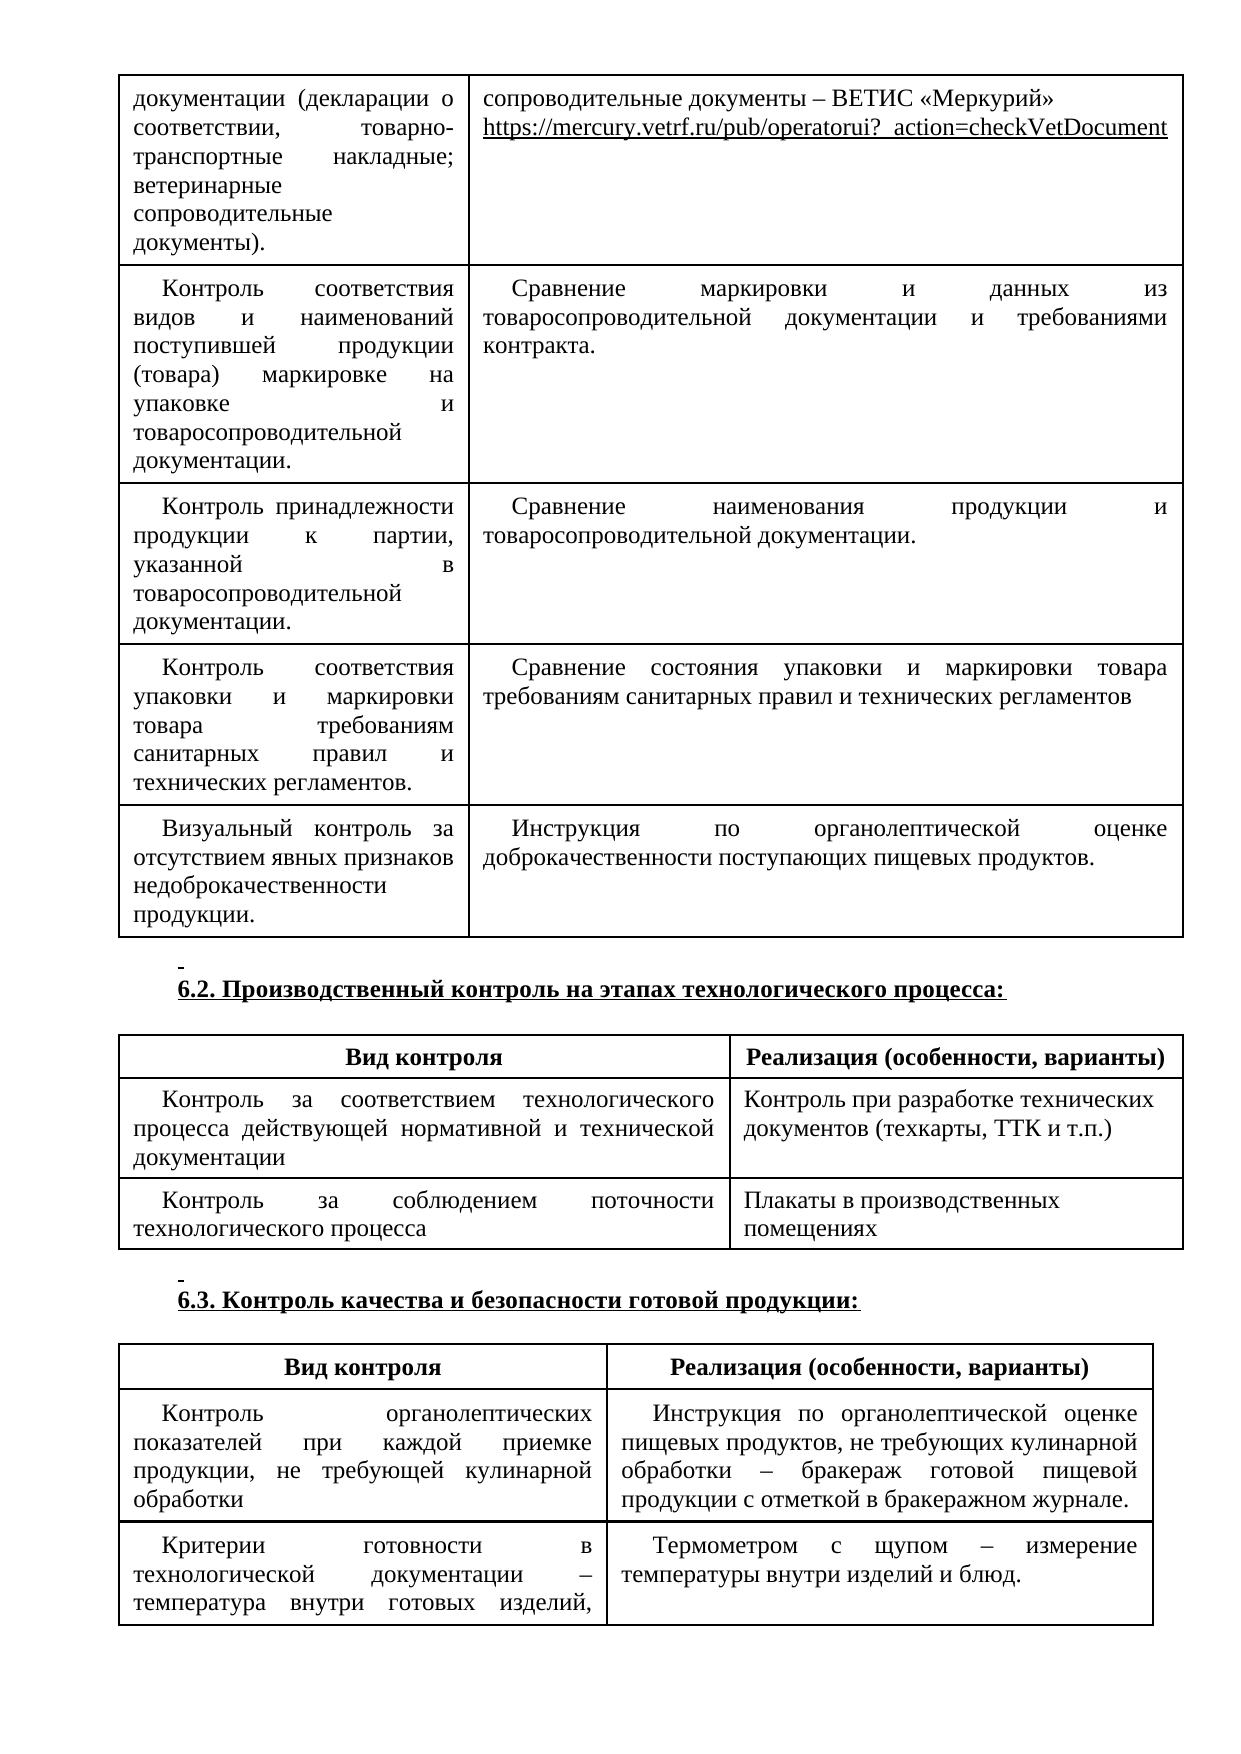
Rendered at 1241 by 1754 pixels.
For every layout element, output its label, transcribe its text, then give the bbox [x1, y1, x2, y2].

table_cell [470, 76, 1182, 263]
table_cell Сравнение маркировки и данных из товаросопроводительной документации и требованиями контракта. [470, 266, 1182, 482]
table_header Реализация (особенности, варианты) [731, 1036, 1182, 1077]
table_header Реализация (особенности, варианты) [608, 1345, 1152, 1388]
table_header Вид контроля [120, 1345, 606, 1388]
table_cell Контроль органолептических показателей при каждой приемке продукции, не требующей кулинарной обработки [120, 1390, 606, 1520]
table_cell Контроль за соответствием технологического процесса действующей нормативной и технической документации [120, 1079, 729, 1177]
table_cell Плакаты в производственных помещениях [731, 1179, 1182, 1248]
table_cell Инструкция по органолептической оценке доброкачественности поступающих пищевых продуктов. [470, 806, 1182, 936]
table_cell Контроль соответствия видов и наименований поступившей продукции (товара) маркировке на упаковке и товаросопроводительной документации. [120, 266, 468, 482]
table_cell Контроль за соблюдением поточности технологического процесса [120, 1179, 729, 1248]
text 6.3. Контроль качества и безопасности готовой продукции: [177, 1285, 1152, 1314]
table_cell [608, 1523, 1152, 1624]
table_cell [120, 1523, 606, 1624]
table_cell Контроль при разработке технических документов (техкарты, ТТК и т.п.) [731, 1079, 1182, 1177]
table_cell Инструкция по органолептической оценке пищевых продуктов, не требующих кулинарной обработки – бракераж готовой пищевой продукции с отметкой в бракеражном журнале. [608, 1390, 1152, 1520]
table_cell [120, 76, 468, 263]
text 6.2. Производственный контроль на этапах технологического процесса: [177, 974, 1152, 1002]
table_cell Контроль соответствия упаковки и маркировки товара требованиям санитарных правил и технических регламентов. [120, 645, 468, 803]
table_cell Сравнение наименования продукции и товаросопроводительной документации. [470, 484, 1182, 643]
table_cell Контроль принадлежности продукции к партии, указанной в товаросопроводительной документации. [120, 484, 468, 643]
table_header Вид контроля [120, 1036, 729, 1077]
table_cell Сравнение состояния упаковки и маркировки товара требованиям санитарных правил и технических регламентов [470, 645, 1182, 803]
table_cell Визуальный контроль за отсутствием явных признаков недоброкачественности продукции. [120, 806, 468, 936]
